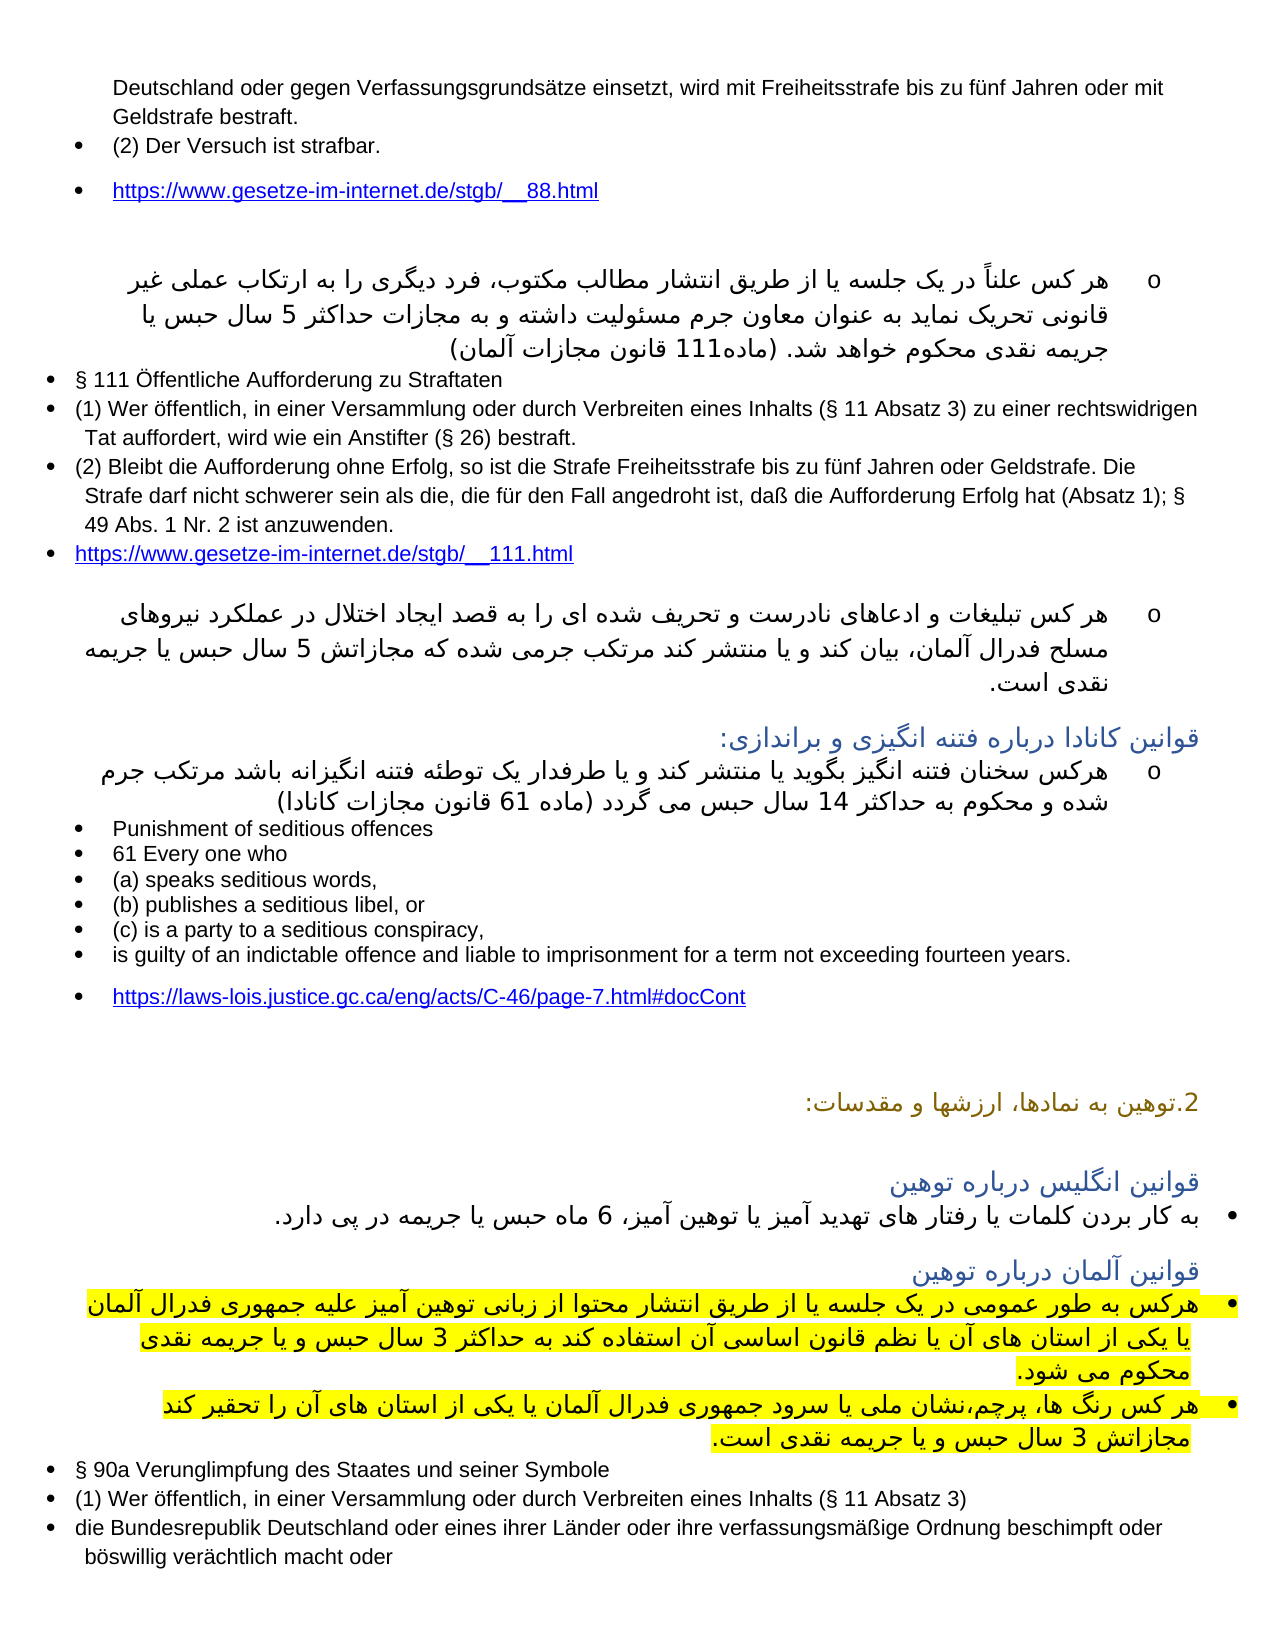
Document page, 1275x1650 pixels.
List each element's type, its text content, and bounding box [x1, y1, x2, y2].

list هرکس سخنان فتنه انگیز بگوید یا منتشر کند و یا طرفدار یک توطئه فتنه انگیزانه باشد مرتکب جرم شده و محکوم به حداکثر 14 سال حبس می گردد (ماده 61 قانون مجازات کانادا) [75, 756, 1147, 816]
list (2) Der Versuch ist strafbar. [75, 133, 1200, 158]
list هر کس تبلیغات و ادعاهای نادرست و تحریف شده ای را به قصد ایجاد اختلال در عملکرد نیروهای مسلح فدرال آلمان، بیان کند و یا منتشر کند مرتکب جرمی شده که مجازاتش 5 سال حبس یا جریمه نقدی است. [75, 599, 1147, 697]
list هرکس به طور عمومی در یک جلسه یا از طریق انتشار محتوا از زبانی توهین آمیز علیه جمهوری فدرال آلمان یا یکی از استان های آن یا نظم قانون اساسی آن استفاده کند به حداکثر 3 سال حبس و یا جریمه نقدی محکوم می شود. [75, 1289, 1228, 1386]
list https://www.gesetze-im-internet.de/stgb/__111.html [47, 541, 1200, 566]
list (1) Wer öffentlich, in einer Versammlung oder durch Verbreiten eines Inhalts (§ 11 Absatz 3) zu einer rechtswidrigen Tat auffordert, wird wie ein Anstifter (§ 26) bestraft. [47, 396, 1200, 451]
list (2) Bleibt die Aufforderung ohne Erfolg, so ist die Strafe Freiheitsstrafe bis zu fünf Jahren oder Geldstrafe. Die Strafe darf nicht schwerer sein als die, die für den Fall angedroht ist, daß die Aufforderung Erfolg hat (Absatz 1); § 49 Abs. 1 Nr. 2 ist anzuwenden. [47, 454, 1200, 537]
list به کار بردن کلمات یا رفتار های تهدید آمیز یا توهین آمیز، 6 ماه حبس یا جریمه در پی دارد. [75, 1201, 1228, 1230]
list § 111 Öffentliche Aufforderung zu Straftaten [47, 367, 1200, 393]
list (1) Wer öffentlich, in einer Versammlung oder durch Verbreiten eines Inhalts (§ 11 Absatz 3) [47, 1486, 1200, 1511]
subtitle قوانین انگلیس درباره توهین [75, 1167, 1200, 1198]
list 61 Every one who [75, 841, 1200, 866]
subtitle قوانین کانادا درباره فتنه انگیزی و براندازی: [75, 722, 1200, 754]
list https://laws-lois.justice.gc.ca/eng/acts/C-46/page-7.html#docCont [75, 984, 1200, 1009]
list § 90a Verunglimpfung des Staates und seiner Symbole [47, 1457, 1200, 1482]
list هر کس علناً در یک جلسه یا از طریق انتشار مطالب مکتوب، فرد دیگری را به ارتکاب عملی غیر قانونی تحریک نماید به عنوان معاون جرم مسئولیت داشته و به مجازات حداکثر 5 سال حبس یا جریمه نقدی محکوم خواهد شد. (ماده111 قانون مجازات آلمان) [75, 265, 1147, 363]
list die Bundesrepublik Deutschland oder eines ihrer Länder oder ihre verfassungsmäßige Ordnung beschimpft oder böswillig verächtlich macht oder [47, 1515, 1200, 1569]
list (b) publishes a seditious libel, or [75, 892, 1200, 917]
list هر کس رنگ ها، پرچم،نشان ملی یا سرود جمهوری فدرال آلمان یا یکی از استان های آن را تحقیر کند مجازاتش 3 سال حبس و یا جریمه نقدی است. [75, 1390, 1228, 1453]
subtitle قوانین آلمان درباره توهین [75, 1255, 1200, 1287]
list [75, 75, 1200, 129]
list (a) speaks seditious words, [75, 866, 1200, 892]
list Punishment of seditious offences [75, 816, 1200, 841]
subtitle 2.توهین به نمادها، ارزشها و مقدسات: [75, 1088, 1200, 1118]
list (c) is a party to a seditious conspiracy, [75, 917, 1200, 942]
list https://www.gesetze-im-internet.de/stgb/__88.html [75, 178, 1200, 203]
list is guilty of an indictable offence and liable to imprisonment for a term not exceeding fourteen years. [75, 942, 1200, 967]
